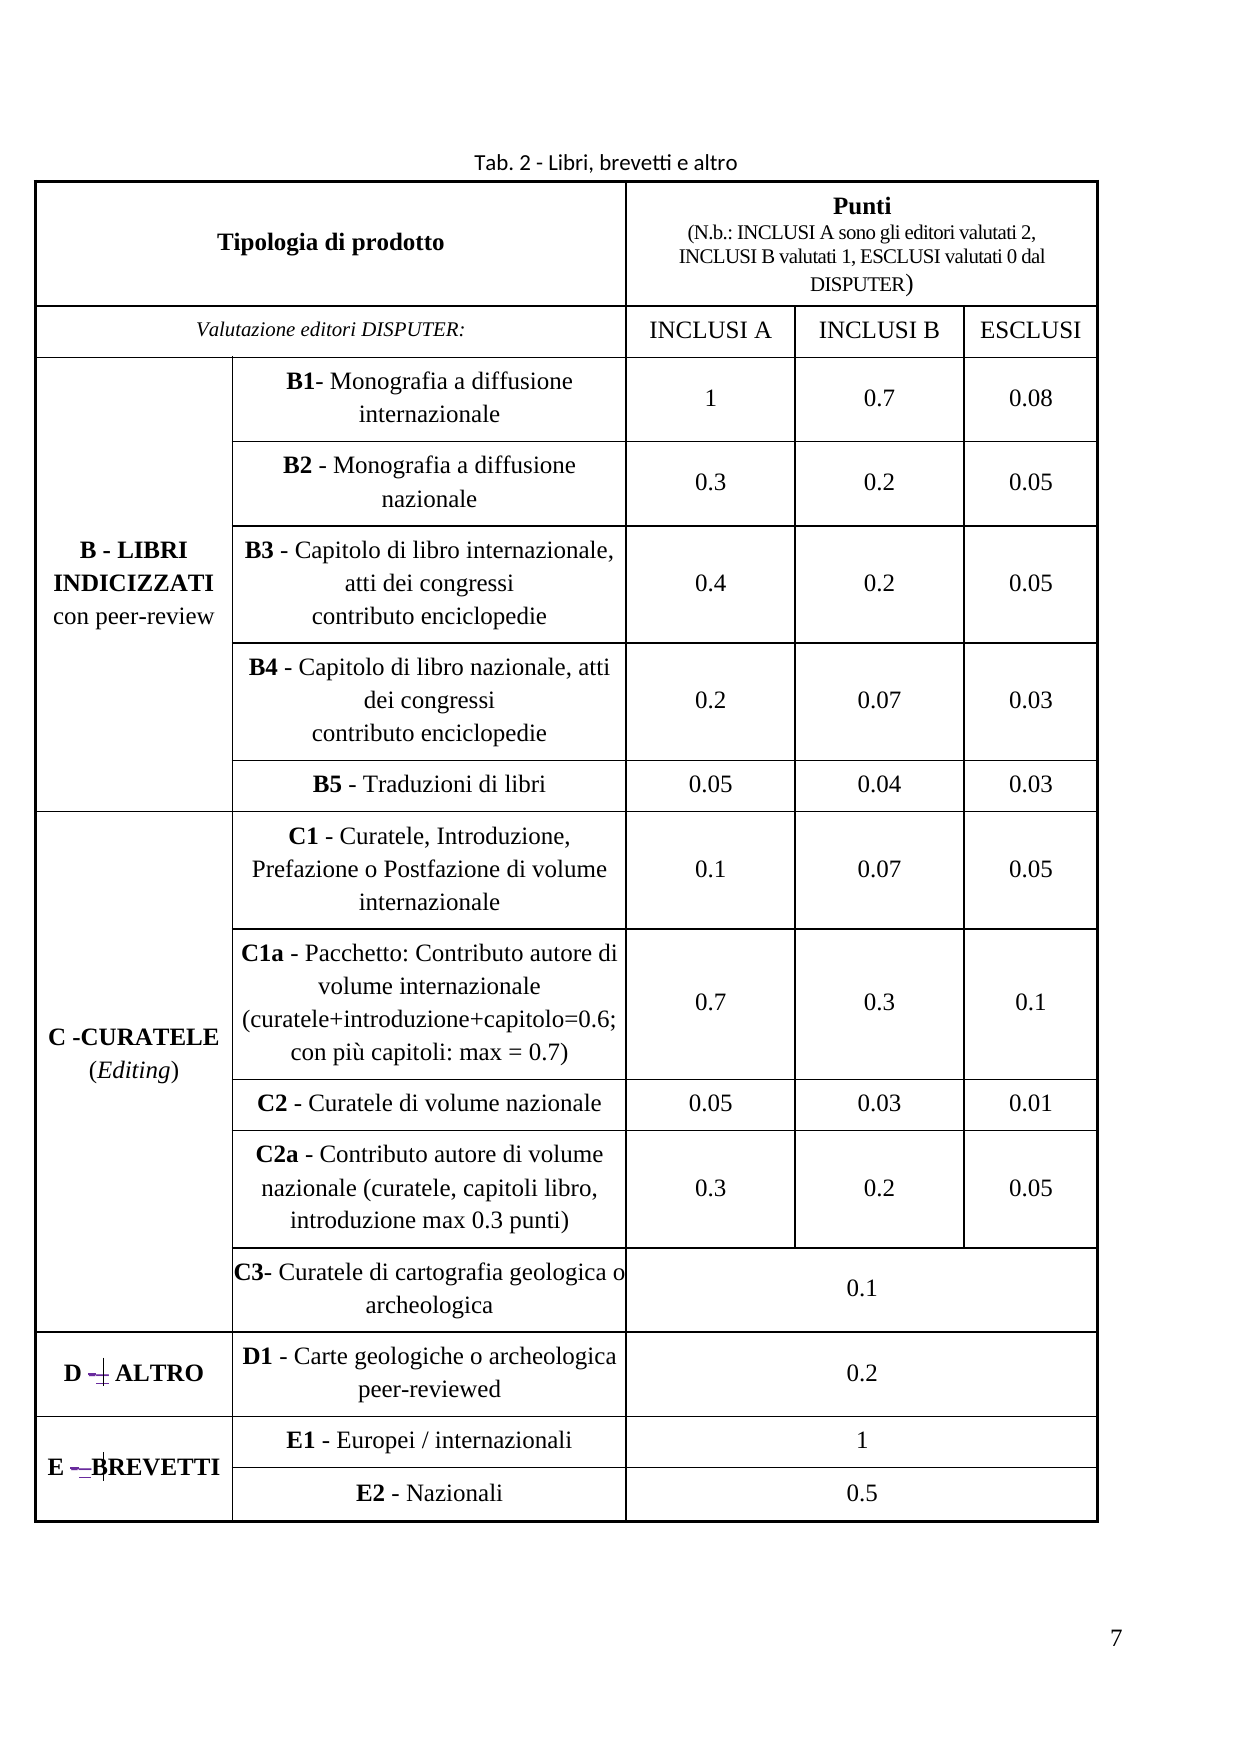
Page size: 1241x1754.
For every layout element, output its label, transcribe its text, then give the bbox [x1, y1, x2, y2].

table_cell 1 [627, 1417, 1096, 1467]
table_cell C3- Curatele di cartografia geologica o archeologica [233, 1249, 625, 1331]
table_cell 0.3 [627, 442, 794, 525]
table_cell 0.2 [627, 644, 794, 759]
table_cell E BREVETTI [37, 1417, 232, 1519]
table_cell D ALTRO [37, 1333, 232, 1416]
table_cell ESCLUSI [965, 307, 1096, 356]
table_cell 0.1 [627, 812, 794, 928]
table_cell 0.3 [796, 930, 963, 1078]
table_cell B5 - Traduzioni di libri [233, 761, 625, 811]
table_cell INCLUSI A [627, 307, 794, 356]
table_cell 0.05 [965, 812, 1096, 928]
table_cell E2 - Nazionali [233, 1468, 625, 1519]
table_cell 0.04 [796, 761, 963, 811]
table_cell 0.2 [796, 1131, 963, 1247]
table_cell B2 - Monografia a diffusione nazionale [233, 442, 625, 525]
table_cell 0.03 [965, 644, 1096, 759]
table_cell B3 - Capitolo di libro internazionale, atti dei congressi contributo enciclopedie [233, 527, 625, 642]
table_cell 0.1 [965, 930, 1096, 1078]
table_cell C2a - Contributo autore di volume nazionale (curatele, capitoli libro, introduzione max 0.3 punti) [233, 1131, 625, 1247]
table_cell 0.05 [965, 442, 1096, 525]
table_cell 0.08 [965, 358, 1096, 441]
table_cell 0.07 [796, 812, 963, 928]
table_cell D1 - Carte geologiche o archeologica peer-reviewed [233, 1333, 625, 1416]
table_cell 0.05 [627, 761, 794, 811]
table_cell C1a - Pacchetto: Contributo autore di volume internazionale (curatele+introduzione+capitolo=0.6; con più capitoli: max = 0.7) [233, 930, 625, 1078]
table_cell 0.3 [627, 1131, 794, 1247]
table_cell B4 - Capitolo di libro nazionale, atti dei congressi contributo enciclopedie [233, 644, 625, 759]
table_cell Valutazione editori DISPUTER: [37, 307, 625, 356]
text Tab. 2 - Libri, brevetti e altro [90, 148, 1122, 176]
table_cell 0.07 [796, 644, 963, 759]
table_cell 0.5 [627, 1468, 1096, 1519]
table_cell 0.03 [965, 761, 1096, 811]
table_cell B1- Monografia a diffusione internazionale [233, 358, 625, 441]
table_cell B - LIBRI INDICIZZATI con peer-review [37, 358, 232, 811]
table_header Punti (N.b.: INCLUSI A sono gli editori valutati 2, INCLUSI B valutati 1, ESCLUSI valutati 0 dal DISPUTER) [627, 183, 1096, 305]
table_cell 0.7 [627, 930, 794, 1078]
table_cell INCLUSI B [796, 307, 963, 356]
table_cell 0.7 [796, 358, 963, 441]
table_cell 0.2 [796, 527, 963, 642]
table_cell 0.05 [627, 1080, 794, 1130]
table_cell 0.03 [796, 1080, 963, 1130]
table_cell C -CURATELE (Editing) [37, 812, 232, 1331]
table_cell 0.05 [965, 527, 1096, 642]
table_cell C2 - Curatele di volume nazionale [233, 1080, 625, 1130]
table_cell E1 - Europei / internazionali [233, 1417, 625, 1467]
table_cell 0.2 [627, 1333, 1096, 1416]
table_header Tipologia di prodotto [37, 183, 625, 305]
table_cell C1 - Curatele, Introduzione, Prefazione o Postfazione di volume internazionale [233, 812, 625, 928]
table_cell 0.05 [965, 1131, 1096, 1247]
table_cell 1 [627, 358, 794, 441]
table_cell 0.2 [796, 442, 963, 525]
table_cell 0.4 [627, 527, 794, 642]
table_cell 0.1 [627, 1249, 1096, 1331]
table_cell 0.01 [965, 1080, 1096, 1130]
